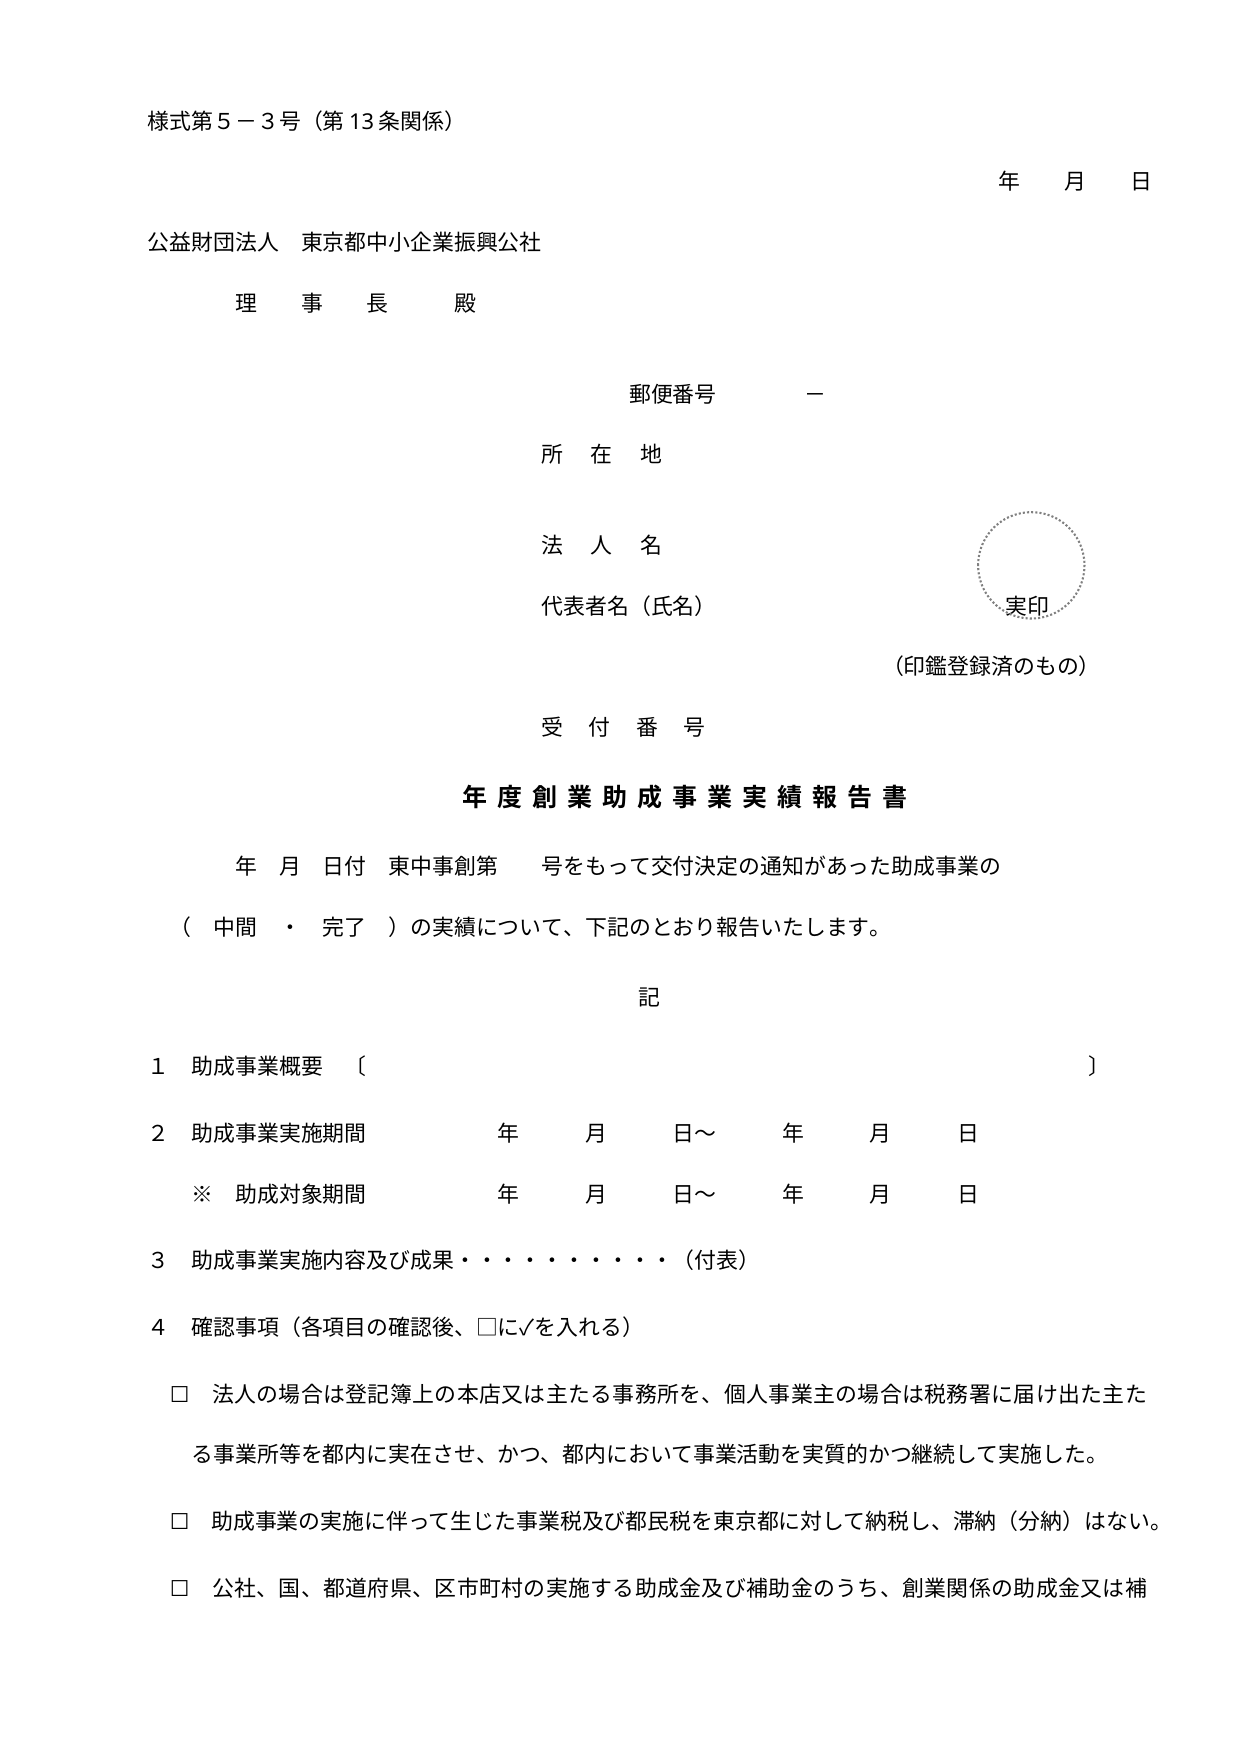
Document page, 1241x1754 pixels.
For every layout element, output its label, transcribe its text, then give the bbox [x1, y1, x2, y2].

text （印鑑登録済のもの） [541, 635, 1152, 696]
text 法人の場合は登記簿上の本店又は主たる事務所を、個人事業主の場合は税務署に届け出た主たる事業所等を都内に実在させ、かつ、都内において事業活動を実質的かつ継続して実施した。 [169, 1362, 1152, 1483]
text 公益財団法人 東京都中小企業振興公社 [148, 211, 1152, 271]
text 様式第５－３号（第13条関係） [148, 89, 1152, 150]
text ※ 助成対象期間 [148, 1162, 1152, 1223]
text ４ 確認事項（各項目の確認後、□に✓を入れる） [148, 1296, 1152, 1356]
text 代表者名（氏名） 実印 [541, 574, 1152, 635]
text 郵便番号 － [148, 362, 1152, 423]
text ３ 助成事業実施内容及び成果・・・・・・・・・・（付表） [148, 1229, 1152, 1289]
text １ 助成事業概要 〔 〕 [148, 1035, 1152, 1096]
subtitle 記 [148, 965, 1152, 1026]
text 理 事 長 殿 [148, 271, 1152, 332]
text 法人名 [541, 514, 1152, 574]
text 助成事業の実施に伴って生じた事業税及び都民税を東京都に対して納税し、滞納（分納）はない。 [169, 1489, 1152, 1550]
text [169, 1556, 1152, 1617]
text （ 中間 ・ 完了 ）の実績について、下記のとおり報告いたします。 [148, 896, 1152, 956]
text 年 月 日 [148, 150, 1152, 211]
text 所在地 [541, 423, 1152, 483]
text 受 付 番 号 [541, 696, 1152, 756]
text ２ 助成事業実施期間 年 月 日～ 年 月 日 [148, 1102, 1152, 1162]
